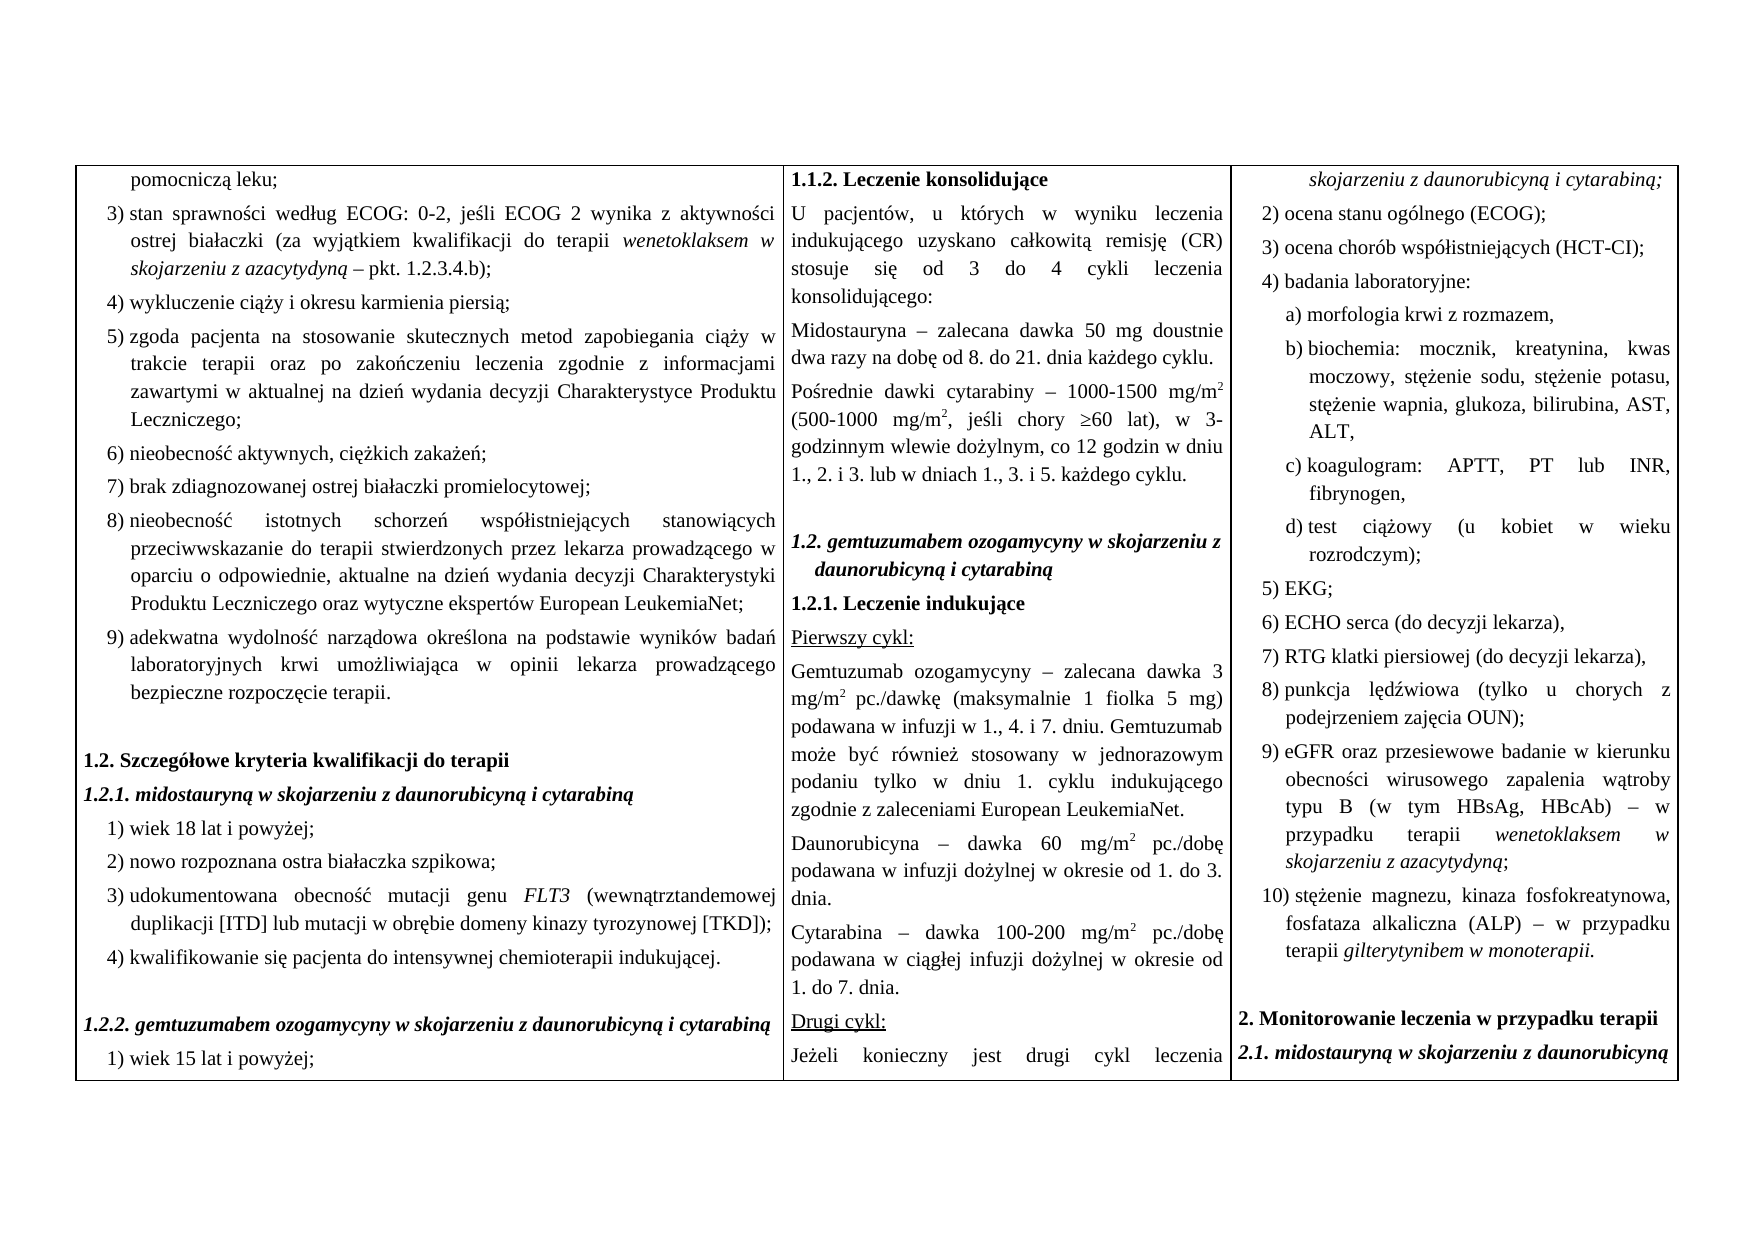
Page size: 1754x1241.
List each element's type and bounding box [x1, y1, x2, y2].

table_cell [1232, 166, 1677, 1080]
table_cell [77, 166, 783, 1080]
table_cell [784, 166, 1230, 1080]
